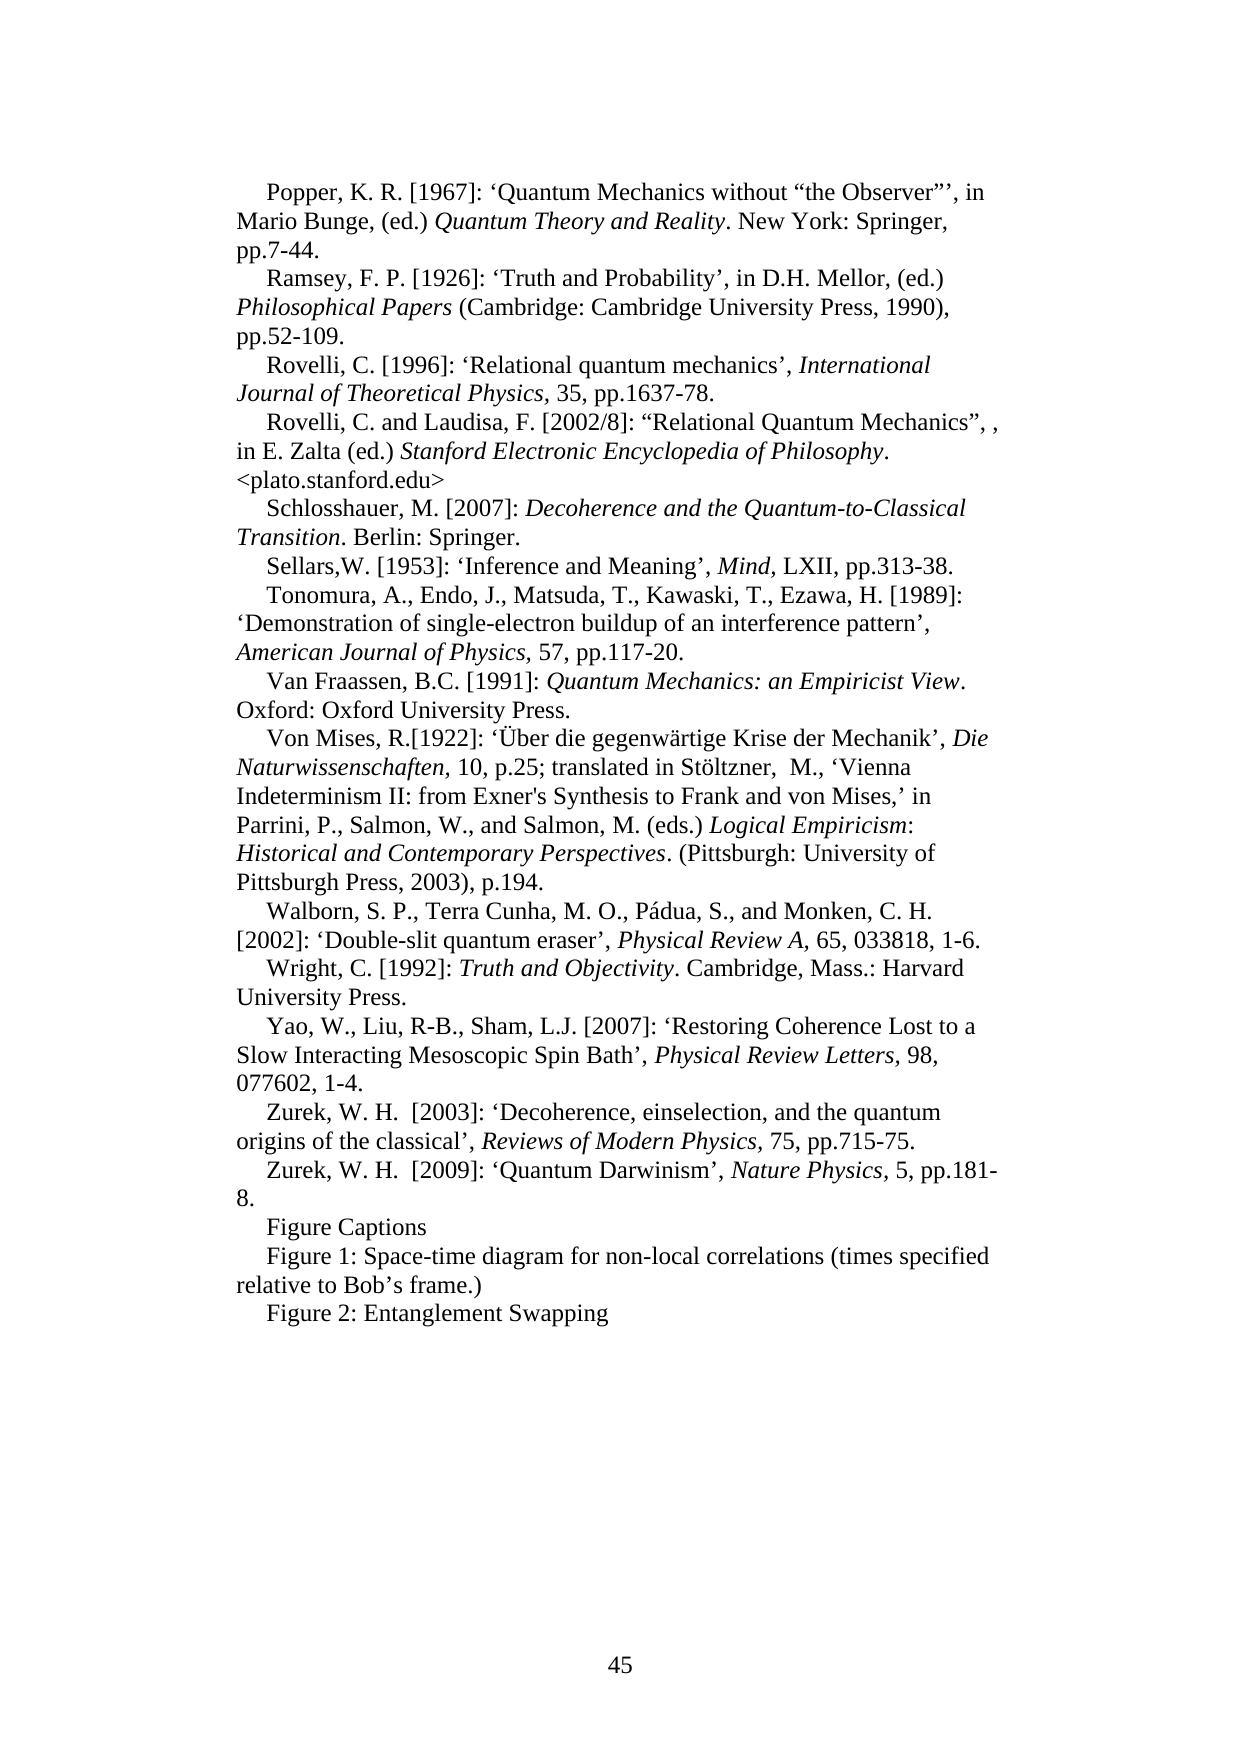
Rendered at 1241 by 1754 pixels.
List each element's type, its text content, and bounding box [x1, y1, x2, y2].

text Rovelli, C. and Laudisa, F. [2002/8]: “Relational Quantum Mechanics”, , in E. Zalta (ed.) Stanford Electronic Encyclopedia of Philosophy. <plato.stanford.edu> [236, 407, 1004, 493]
text Tonomura, A., Endo, J., Matsuda, T., Kawaski, T., Ezawa, H. [1989]: ‘Demonstration of single-electron buildup of an interference pattern’, American Journal of Physics, 57, pp.117-20. [236, 580, 1004, 666]
text Schlosshauer, M. [2007]: Decoherence and the Quantum-to-Classical Transition. Berlin: Springer. [236, 493, 1004, 551]
text Von Mises, R.[1922]: ‘Über die gegenwärtige Krise der Mechanik’, Die Naturwissenschaften, 10, p.25; translated in Stöltzner, M., ‘Vienna Indeterminism II: from Exner's Synthesis to Frank and von Mises,’ in Parrini, P., Salmon, W., and Salmon, M. (eds.) Logical Empiricism: Historical and Contemporary Perspectives. (Pittsburgh: University of Pittsburgh Press, 2003), p.194. [236, 723, 1004, 896]
text Popper, K. R. [1967]: ‘Quantum Mechanics without “the Observer”’, in Mario Bunge, (ed.) Quantum Theory and Reality. New York: Springer, pp.7-44. [236, 177, 1004, 263]
text Rovelli, C. [1996]: ‘Relational quantum mechanics’, International Journal of Theoretical Physics, 35, pp.1637-78. [236, 350, 1004, 407]
text Figure Captions [236, 1212, 1004, 1241]
text Figure 2: Entanglement Swapping [236, 1298, 1004, 1327]
text Wright, C. [1992]: Truth and Objectivity. Cambridge, Mass.: Harvard University Press. [236, 953, 1004, 1011]
text Figure 1: Space-time diagram for non-local correlations (times specified relative to Bob’s frame.) [236, 1241, 1004, 1298]
text Zurek, W. H. [2009]: ‘Quantum Darwinism’, Nature Physics, 5, pp.181-8. [236, 1155, 1004, 1212]
text Walborn, S. P., Terra Cunha, M. O., Pádua, S., and Monken, C. H. [2002]: ‘Double-slit quantum eraser’, Physical Review A, 65, 033818, 1-6. [236, 896, 1004, 953]
text Sellars,W. [1953]: ‘Inference and Meaning’, Mind, LXII, pp.313-38. [236, 551, 1004, 580]
text Zurek, W. H. [2003]: ‘Decoherence, einselection, and the quantum origins of the classical’, Reviews of Modern Physics, 75, pp.715-75. [236, 1097, 1004, 1155]
text Yao, W., Liu, R-B., Sham, L.J. [2007]: ‘Restoring Coherence Lost to a Slow Interacting Mesoscopic Spin Bath’, Physical Review Letters, 98, 077602, 1-4. [236, 1011, 1004, 1097]
text Ramsey, F. P. [1926]: ‘Truth and Probability’, in D.H. Mellor, (ed.) Philosophical Papers (Cambridge: Cambridge University Press, 1990), pp.52-109. [236, 263, 1004, 350]
text Van Fraassen, B.C. [1991]: Quantum Mechanics: an Empiricist View. Oxford: Oxford University Press. [236, 666, 1004, 723]
